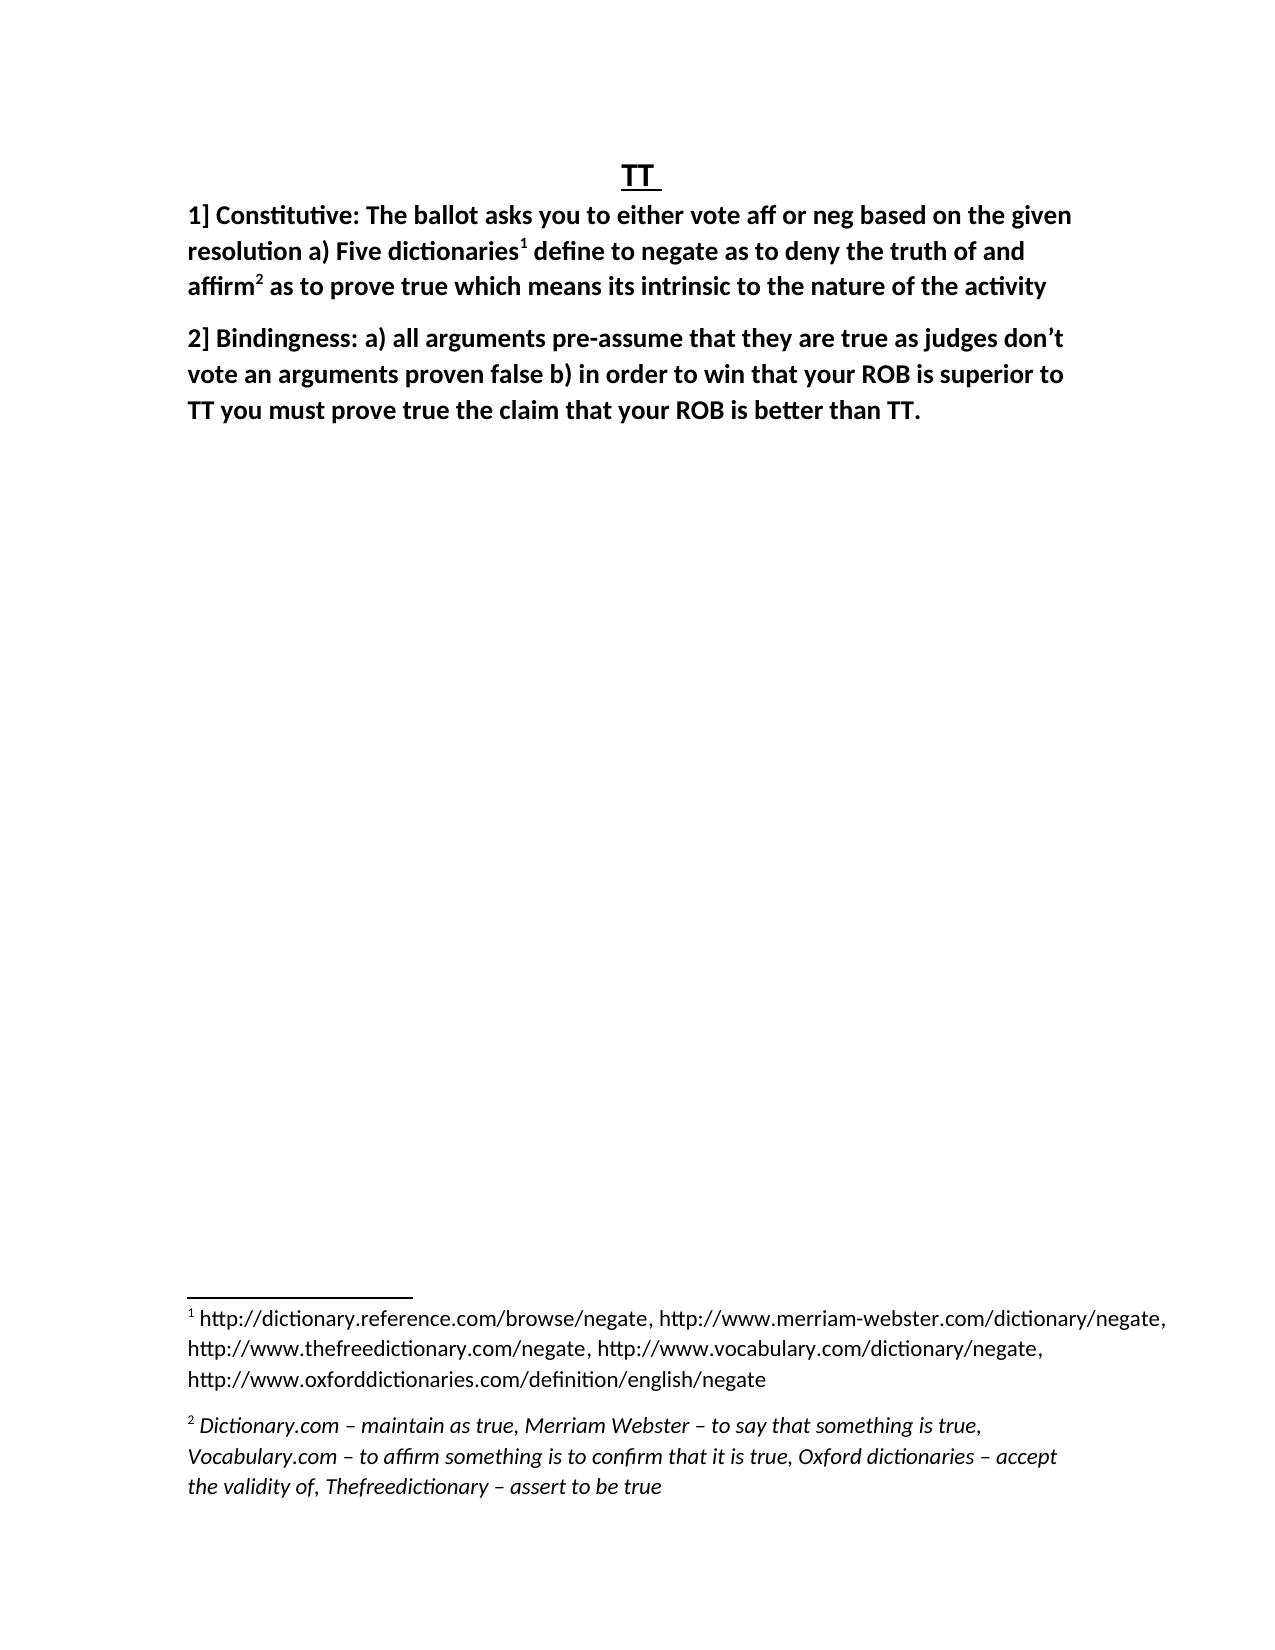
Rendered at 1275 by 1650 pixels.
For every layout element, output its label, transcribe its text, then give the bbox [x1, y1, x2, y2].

text 1] Constitutive: The ballot asks you to either vote aff or neg based on the given resolution a) Five dictionaries define to negate as to deny the truth of and affirm as to prove true which means its intrinsic to the nature of the activity [187, 198, 1087, 302]
subtitle 2] Bindingness: a) all arguments pre-assume that they are true as judges don’t vote an arguments proven false b) in order to win that your ROB is superior to TT you must prove true the claim that your ROB is better than TT. [187, 322, 1087, 426]
subtitle TT [187, 154, 1087, 195]
